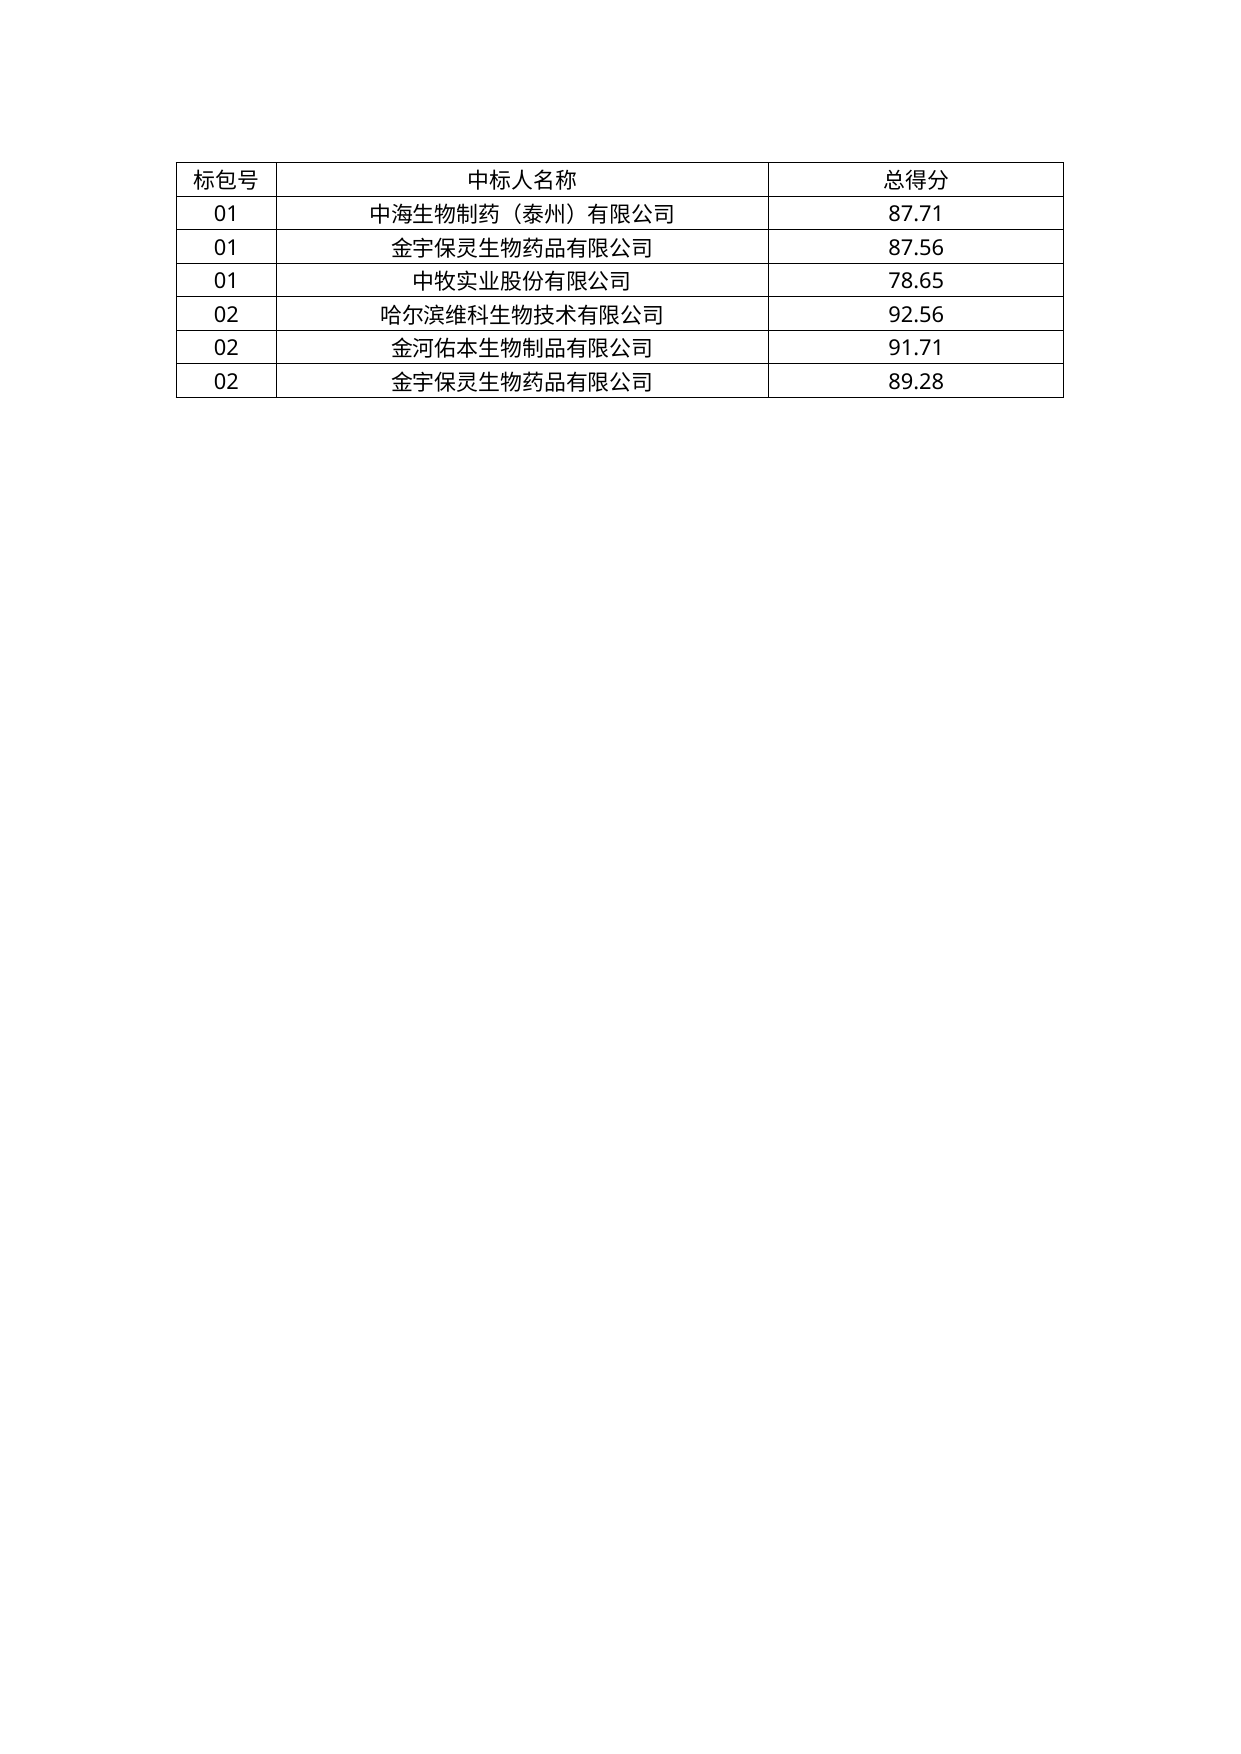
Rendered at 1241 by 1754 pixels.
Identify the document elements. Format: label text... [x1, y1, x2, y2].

table_header 总得分 [769, 163, 1063, 196]
table_cell 中牧实业股份有限公司 [277, 264, 768, 296]
table_header 中标人名称 [277, 163, 768, 196]
table_cell 02 [177, 364, 276, 397]
table_header 标包号 [177, 163, 276, 196]
table_cell 金河佑本生物制品有限公司 [277, 331, 768, 363]
table_cell 87.56 [769, 230, 1063, 263]
table_cell 01 [177, 197, 276, 229]
table_cell 02 [177, 331, 276, 363]
table_cell 02 [177, 297, 276, 330]
table_cell 87.71 [769, 197, 1063, 229]
table_cell 01 [177, 230, 276, 263]
table_cell 金宇保灵生物药品有限公司 [277, 364, 768, 397]
table_cell 92.56 [769, 297, 1063, 330]
table_cell 金宇保灵生物药品有限公司 [277, 230, 768, 263]
table_cell 89.28 [769, 364, 1063, 397]
table_cell 01 [177, 264, 276, 296]
table_cell 哈尔滨维科生物技术有限公司 [277, 297, 768, 330]
table_cell 中海生物制药（泰州）有限公司 [277, 197, 768, 229]
table_cell 78.65 [769, 264, 1063, 296]
table_cell 91.71 [769, 331, 1063, 363]
